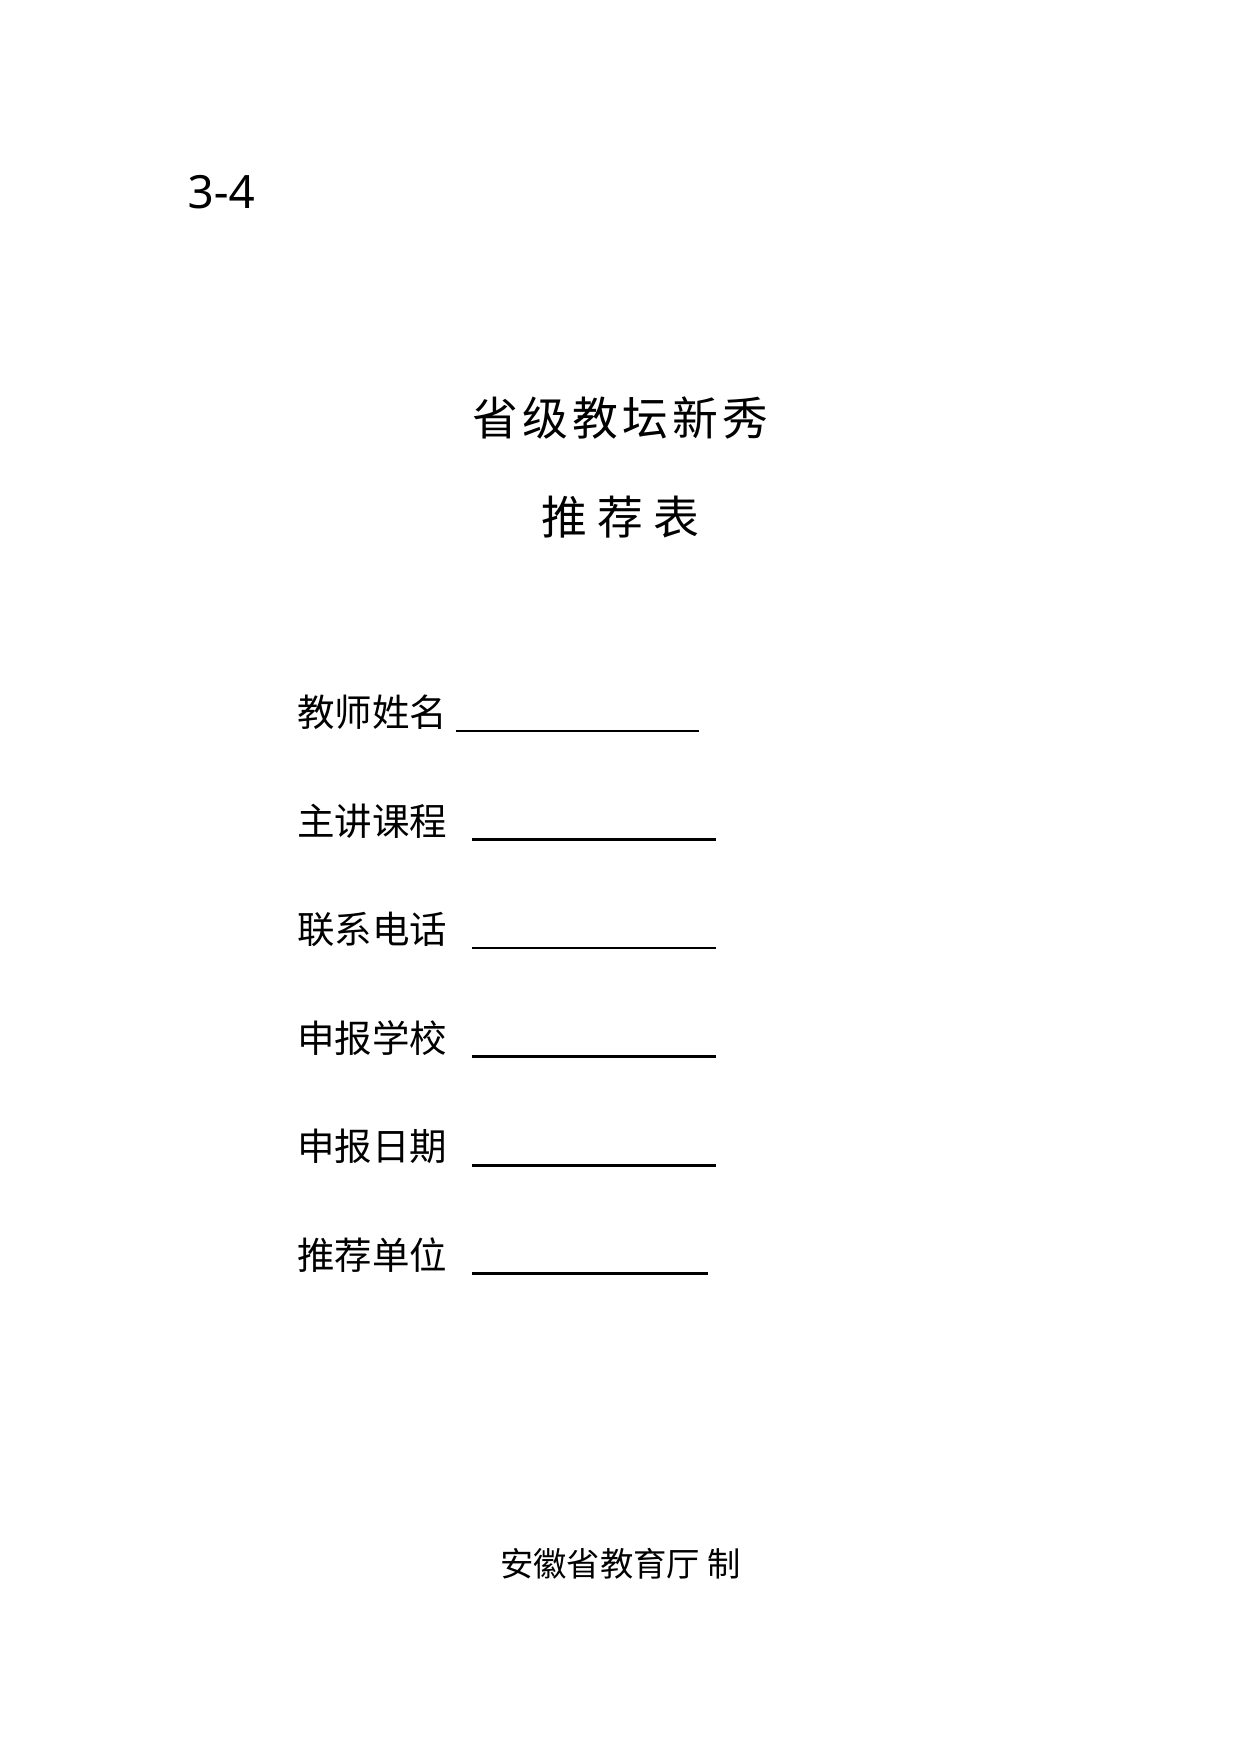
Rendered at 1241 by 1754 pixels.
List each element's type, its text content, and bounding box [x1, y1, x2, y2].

text 推 荐 表 [187, 481, 1053, 548]
text 安徽省教育厅 制 [187, 1537, 1053, 1586]
text 教师姓名 [297, 683, 987, 737]
text 申报日期 [297, 1117, 987, 1172]
text 主讲课程 [297, 792, 987, 846]
text 联系电话 [297, 900, 987, 954]
text 3-4 [187, 162, 1053, 220]
text 省级教坛新秀 [187, 382, 1053, 448]
text 申报学校 [297, 1009, 987, 1063]
text 推荐单位 [297, 1226, 987, 1280]
